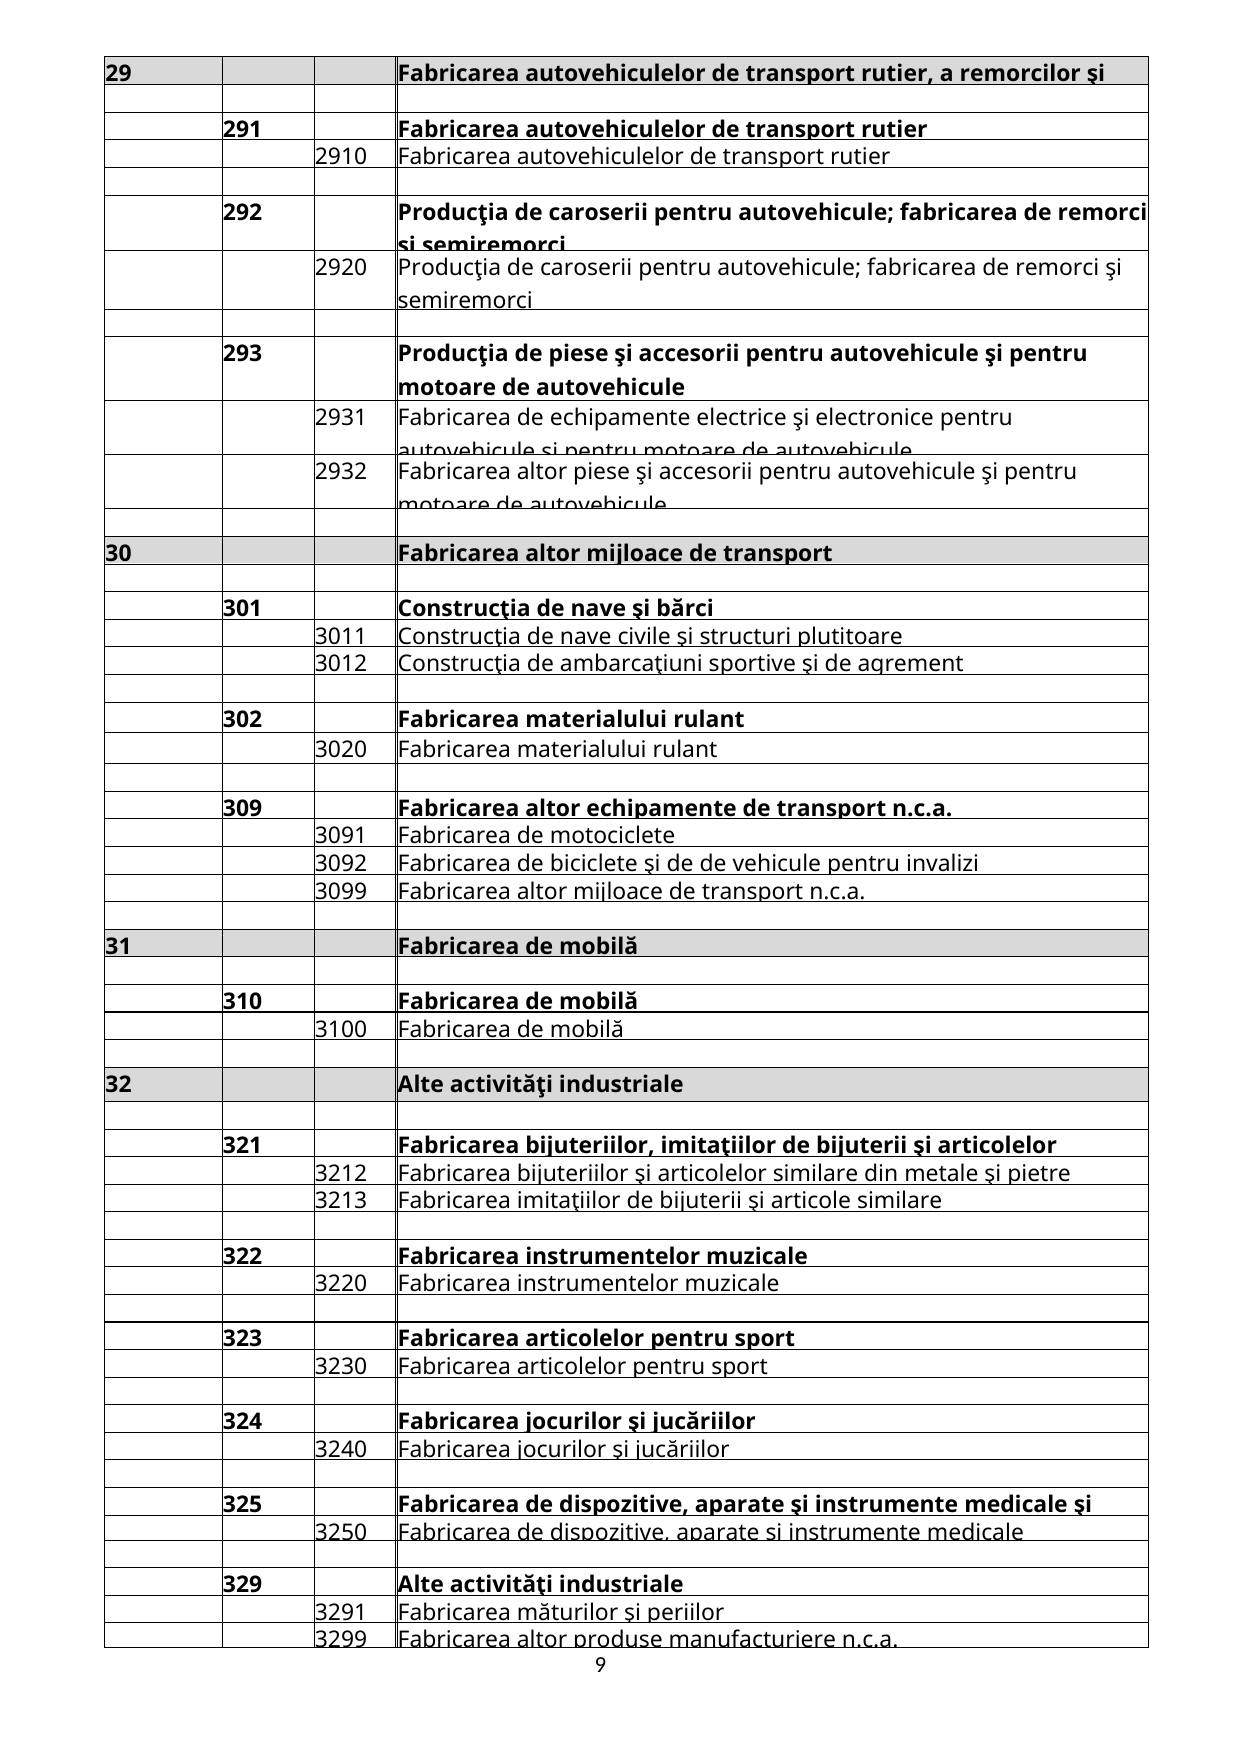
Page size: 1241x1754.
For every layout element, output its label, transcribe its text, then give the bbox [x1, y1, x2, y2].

table_cell [223, 1460, 314, 1487]
table_cell [105, 310, 222, 336]
table_cell Fabricarea bijuteriilor şi articolelor similare din metale şi pietre preţioase [398, 1157, 1148, 1183]
table_cell [105, 455, 222, 508]
table_cell [105, 1295, 222, 1321]
table_cell 292 [223, 196, 314, 250]
table_cell [398, 168, 1148, 194]
table_cell [105, 85, 222, 112]
table_cell Fabricarea articolelor pentru sport [398, 1323, 1148, 1349]
table_cell [223, 1516, 314, 1539]
table_cell 2931 [315, 401, 395, 454]
table_cell 329 [223, 1568, 314, 1595]
table_cell 321 [223, 1130, 314, 1156]
table_cell [223, 733, 314, 763]
table_cell [105, 509, 222, 536]
table_cell 2920 [315, 251, 395, 309]
table_cell [315, 985, 395, 1011]
table_cell [315, 957, 395, 984]
table_cell [105, 647, 222, 674]
table_cell [105, 1323, 222, 1349]
table_cell [315, 1040, 395, 1067]
table_cell 3099 [315, 875, 395, 901]
table_cell 3250 [315, 1516, 395, 1539]
table_cell 3220 [315, 1267, 395, 1294]
table_cell [315, 85, 395, 112]
table_cell 3100 [315, 1013, 395, 1039]
table_cell [315, 592, 395, 619]
table_cell Fabricarea altor echipamente de transport n.c.a. [398, 792, 1148, 818]
table_cell [223, 647, 314, 674]
table_cell [105, 592, 222, 619]
table_cell Fabricarea jocurilor şi jucăriilor [398, 1433, 1148, 1459]
table_cell [105, 847, 222, 873]
table_cell [315, 1488, 395, 1514]
table_cell [315, 792, 395, 818]
table_cell [105, 819, 222, 846]
table_cell [315, 1295, 395, 1321]
table_cell Fabricarea articolelor pentru sport [398, 1350, 1148, 1377]
table_cell [315, 930, 395, 956]
table_cell [105, 251, 222, 309]
table_cell [223, 847, 314, 873]
table_cell Fabricarea altor produse manufacturiere n.c.a. [398, 1623, 1148, 1647]
table_cell 31 [105, 930, 222, 956]
table_cell [105, 1157, 222, 1183]
table_cell Construcţia de nave civile şi structuri plutitoare [398, 620, 1148, 646]
table_cell [223, 537, 314, 563]
table_cell [223, 168, 314, 194]
table_cell [315, 537, 395, 563]
table_cell [398, 675, 1148, 702]
table_cell [105, 1212, 222, 1239]
table_cell [105, 565, 222, 591]
table_cell [105, 792, 222, 818]
table_cell Fabricarea de dispozitive, aparate şi instrumente medicale şi stomatologice [398, 1488, 1148, 1514]
table_cell Fabricarea instrumentelor muzicale [398, 1240, 1148, 1266]
table_cell 3299 [315, 1623, 395, 1647]
table_cell [223, 1185, 314, 1211]
table_cell 3092 [315, 847, 395, 873]
table_cell [223, 875, 314, 901]
table_cell [315, 1568, 395, 1595]
table_cell Fabricarea autovehiculelor de transport rutier [398, 113, 1148, 139]
table_cell [315, 1460, 395, 1487]
table_cell [315, 1102, 395, 1128]
table_cell 3012 [315, 647, 395, 674]
table_cell [105, 1488, 222, 1514]
table_cell [398, 1295, 1148, 1321]
table_cell [315, 675, 395, 702]
table_cell Fabricarea de echipamente electrice şi electronice pentru autovehicule şi pentru motoare de autovehicule [398, 401, 1148, 454]
table_cell [315, 703, 395, 732]
table_cell [105, 1267, 222, 1294]
table_cell 3212 [315, 1157, 395, 1183]
table_cell [105, 733, 222, 763]
table_cell Fabricarea de mobilă [398, 1013, 1148, 1039]
table_cell [223, 1267, 314, 1294]
table_cell [105, 1350, 222, 1377]
table_cell Fabricarea jocurilor şi jucăriilor [398, 1405, 1148, 1432]
table_cell Fabricarea de mobilă [398, 930, 1148, 956]
table_cell [223, 251, 314, 309]
table_cell [105, 985, 222, 1011]
table_cell [398, 85, 1148, 112]
table_cell 291 [223, 113, 314, 139]
table_cell [105, 401, 222, 454]
table_cell Producţia de caroserii pentru autovehicule; fabricarea de remorci şi semiremorci [398, 196, 1148, 250]
table_cell Construcţia de ambarcaţiuni sportive şi de agrement [398, 647, 1148, 674]
table_cell [223, 310, 314, 336]
table_cell [105, 168, 222, 194]
table_cell 293 [223, 337, 314, 400]
table_cell [315, 509, 395, 536]
table_cell 325 [223, 1488, 314, 1514]
table_cell [223, 930, 314, 956]
table_cell [223, 1378, 314, 1404]
table_cell [105, 764, 222, 791]
table_cell Fabricarea de dispozitive, aparate şi instrumente medicale stomatologice [398, 1516, 1148, 1539]
table_cell Alte activităţi industriale [398, 1568, 1148, 1595]
table_cell [223, 819, 314, 846]
table_cell [398, 1460, 1148, 1487]
table_cell 3091 [315, 819, 395, 846]
table_cell 302 [223, 703, 314, 732]
table_cell Fabricarea măturilor şi periilor [398, 1596, 1148, 1622]
table_cell [315, 1405, 395, 1432]
table_cell [315, 1068, 395, 1101]
table_cell [105, 113, 222, 139]
table_cell [223, 455, 314, 508]
table_cell Alte activităţi industriale [398, 1068, 1148, 1101]
table_cell [315, 310, 395, 336]
table_cell Fabricarea instrumentelor muzicale [398, 1267, 1148, 1294]
table_cell [398, 902, 1148, 929]
table_cell [315, 1541, 395, 1567]
table_cell [223, 675, 314, 702]
table_cell [398, 1378, 1148, 1404]
table_cell [398, 1541, 1148, 1567]
table_cell [398, 1102, 1148, 1128]
table_cell [223, 1596, 314, 1622]
table_cell [105, 1040, 222, 1067]
table_cell Fabricarea bijuteriilor, imitaţiilor de bijuterii şi articolelor similare [398, 1130, 1148, 1156]
table_cell Fabricarea materialului rulant [398, 733, 1148, 763]
table_cell [223, 1212, 314, 1239]
table_cell [105, 703, 222, 732]
table_cell [223, 140, 314, 167]
table_cell [398, 957, 1148, 984]
table_cell [105, 1433, 222, 1459]
table_cell [398, 509, 1148, 536]
table_cell [105, 140, 222, 167]
table_cell [398, 1212, 1148, 1239]
table_cell Fabricarea autovehiculelor de transport rutier [398, 140, 1148, 167]
table_cell [223, 1013, 314, 1039]
table_cell [105, 1516, 222, 1539]
table_cell [398, 764, 1148, 791]
table_cell [223, 85, 314, 112]
table_cell Fabricarea de biciclete şi de de vehicule pentru invalizi [398, 847, 1148, 873]
table_cell [105, 1460, 222, 1487]
table_cell [315, 168, 395, 194]
table_cell Fabricarea altor mijloace de transport n.c.a. [398, 875, 1148, 901]
table_cell 324 [223, 1405, 314, 1432]
table_cell [223, 957, 314, 984]
table_cell [223, 1068, 314, 1101]
table_cell [105, 1568, 222, 1595]
table_cell [398, 310, 1148, 336]
table_cell 2932 [315, 455, 395, 508]
table_cell [223, 1295, 314, 1321]
table_cell 309 [223, 792, 314, 818]
table_header Fabricarea autovehiculelor de transport rutier, a remorcilor şi semiremorcilor [398, 57, 1148, 84]
table_cell [223, 509, 314, 536]
table_cell 301 [223, 592, 314, 619]
table_cell 3240 [315, 1433, 395, 1459]
table_cell [105, 1623, 222, 1647]
table_cell [398, 1040, 1148, 1067]
table_cell [223, 1541, 314, 1567]
table_cell Fabricarea materialului rulant [398, 703, 1148, 732]
table_cell [315, 337, 395, 400]
table_cell [315, 902, 395, 929]
table_header [223, 57, 314, 84]
table_cell [223, 1102, 314, 1128]
table_cell [105, 675, 222, 702]
table_cell [105, 1378, 222, 1404]
table_cell [105, 1405, 222, 1432]
table_header [315, 57, 395, 84]
table_cell 30 [105, 537, 222, 563]
table_cell [105, 337, 222, 400]
table_cell 3213 [315, 1185, 395, 1211]
table_cell 322 [223, 1240, 314, 1266]
table_cell [223, 764, 314, 791]
table_cell [315, 1240, 395, 1266]
table_cell [315, 565, 395, 591]
table_cell Producţia de caroserii pentru autovehicule; fabricarea de remorci şi semiremorci [398, 251, 1148, 309]
table_cell [223, 401, 314, 454]
table_header 29 [105, 57, 222, 84]
table_cell [315, 1378, 395, 1404]
table_cell [223, 902, 314, 929]
table_cell [223, 1623, 314, 1647]
table_cell [105, 1185, 222, 1211]
table_cell 32 [105, 1068, 222, 1101]
table_cell Producţia de piese şi accesorii pentru autovehicule şi pentru motoare de autovehicule [398, 337, 1148, 400]
table_cell [315, 1212, 395, 1239]
table_cell [105, 1596, 222, 1622]
table_cell 2910 [315, 140, 395, 167]
table_cell 323 [223, 1323, 314, 1349]
table_cell [223, 1433, 314, 1459]
table_cell 310 [223, 985, 314, 1011]
table_cell Fabricarea altor piese şi accesorii pentru autovehicule şi pentru motoare de autovehicule [398, 455, 1148, 508]
table_cell 3011 [315, 620, 395, 646]
table_cell [105, 1102, 222, 1128]
table_cell [315, 113, 395, 139]
table_cell Fabricarea de mobilă [398, 985, 1148, 1011]
table_cell [223, 1157, 314, 1183]
table_cell 3020 [315, 733, 395, 763]
table_cell Fabricarea altor mijloace de transport [398, 537, 1148, 563]
table_cell [105, 196, 222, 250]
table_cell [105, 620, 222, 646]
table_cell 3291 [315, 1596, 395, 1622]
table_cell [315, 1323, 395, 1349]
table_cell [105, 957, 222, 984]
table_cell Fabricarea imitaţiilor de bijuterii şi articole similare [398, 1185, 1148, 1211]
table_cell [105, 1541, 222, 1567]
table_cell [105, 1240, 222, 1266]
table_cell [223, 1350, 314, 1377]
table_cell [223, 565, 314, 591]
table_cell [315, 1130, 395, 1156]
table_cell [315, 196, 395, 250]
table_cell Fabricarea de motociclete [398, 819, 1148, 846]
table_cell [398, 565, 1148, 591]
table_cell [105, 902, 222, 929]
table_cell 3230 [315, 1350, 395, 1377]
table_cell [315, 764, 395, 791]
table_cell [223, 620, 314, 646]
table_cell [105, 875, 222, 901]
table_cell Construcţia de nave şi bărci [398, 592, 1148, 619]
table_cell [105, 1130, 222, 1156]
table_cell [223, 1040, 314, 1067]
table_cell [105, 1013, 222, 1039]
